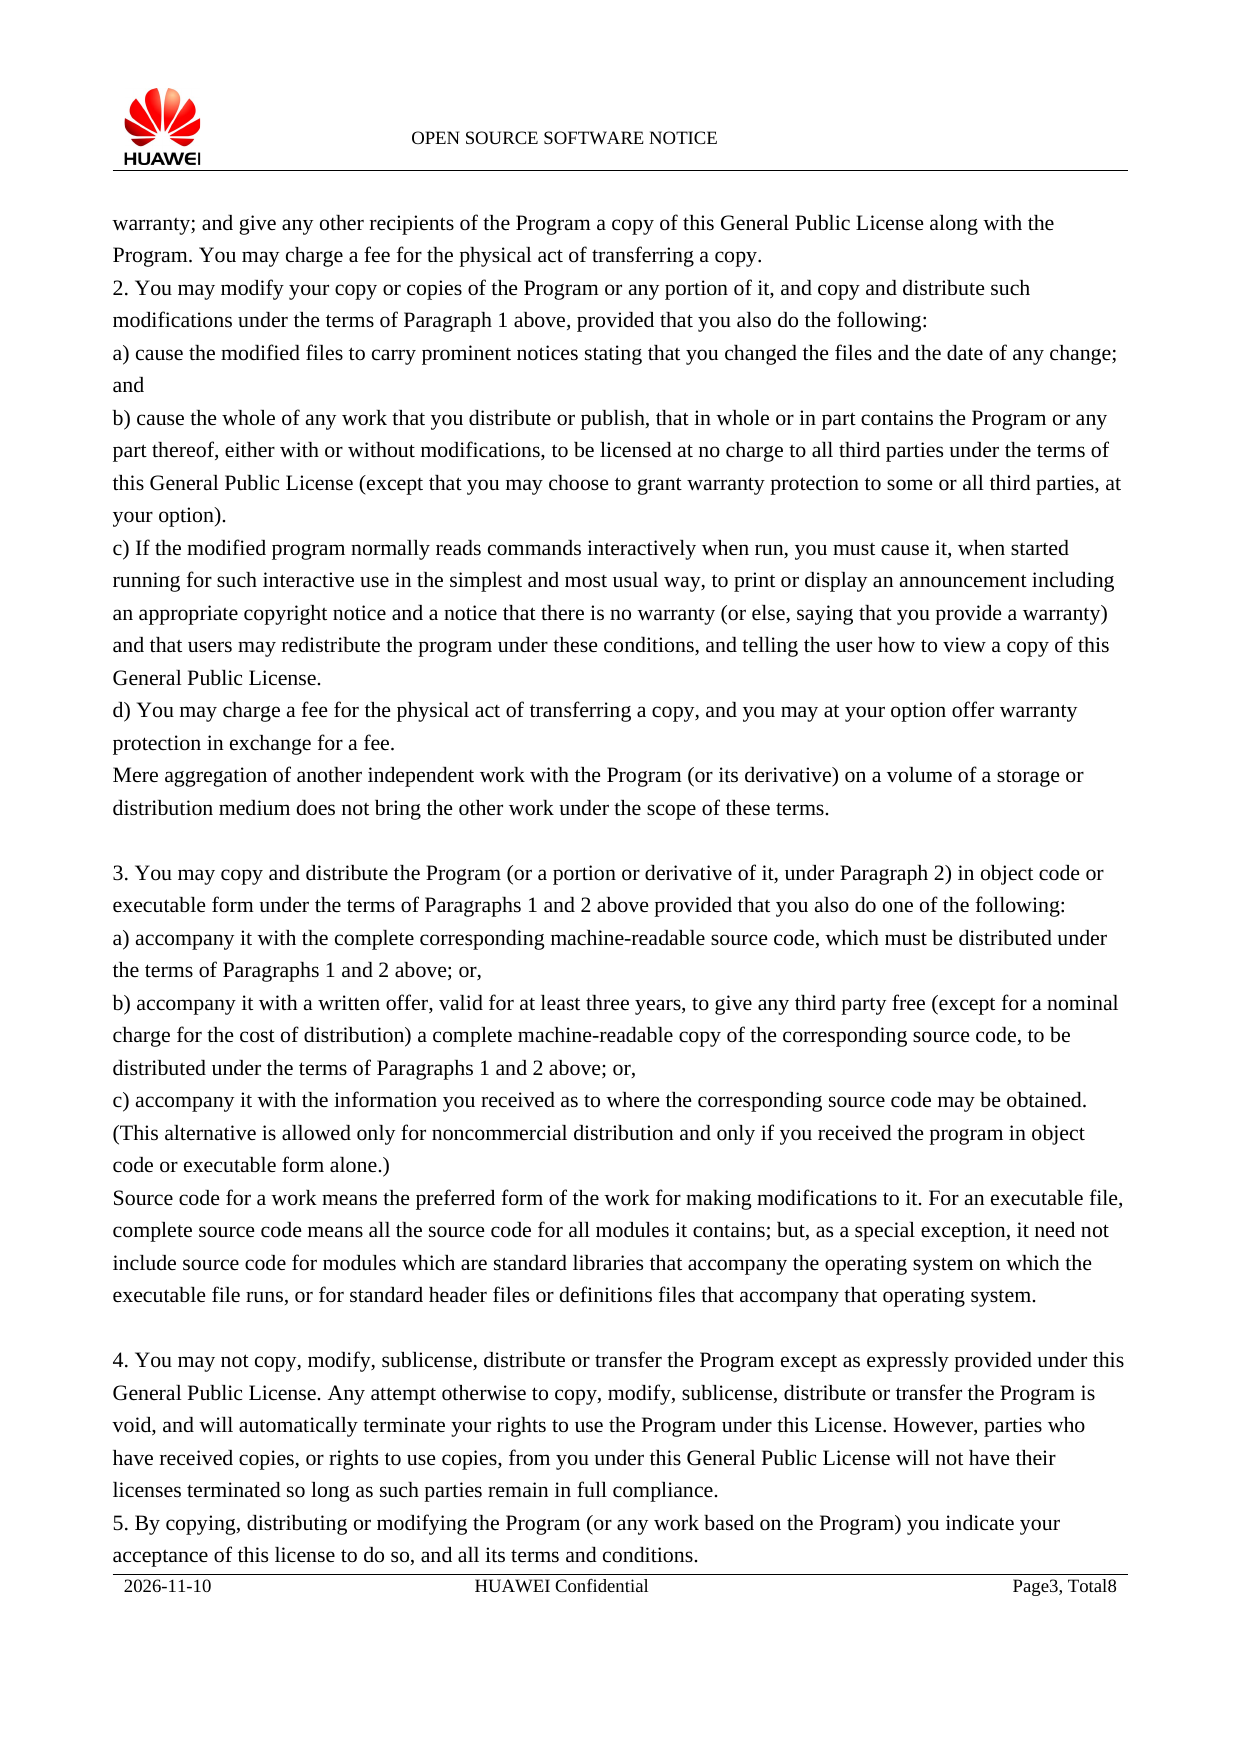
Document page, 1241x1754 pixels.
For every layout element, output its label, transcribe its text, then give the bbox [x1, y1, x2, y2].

picture [124, 88, 201, 165]
